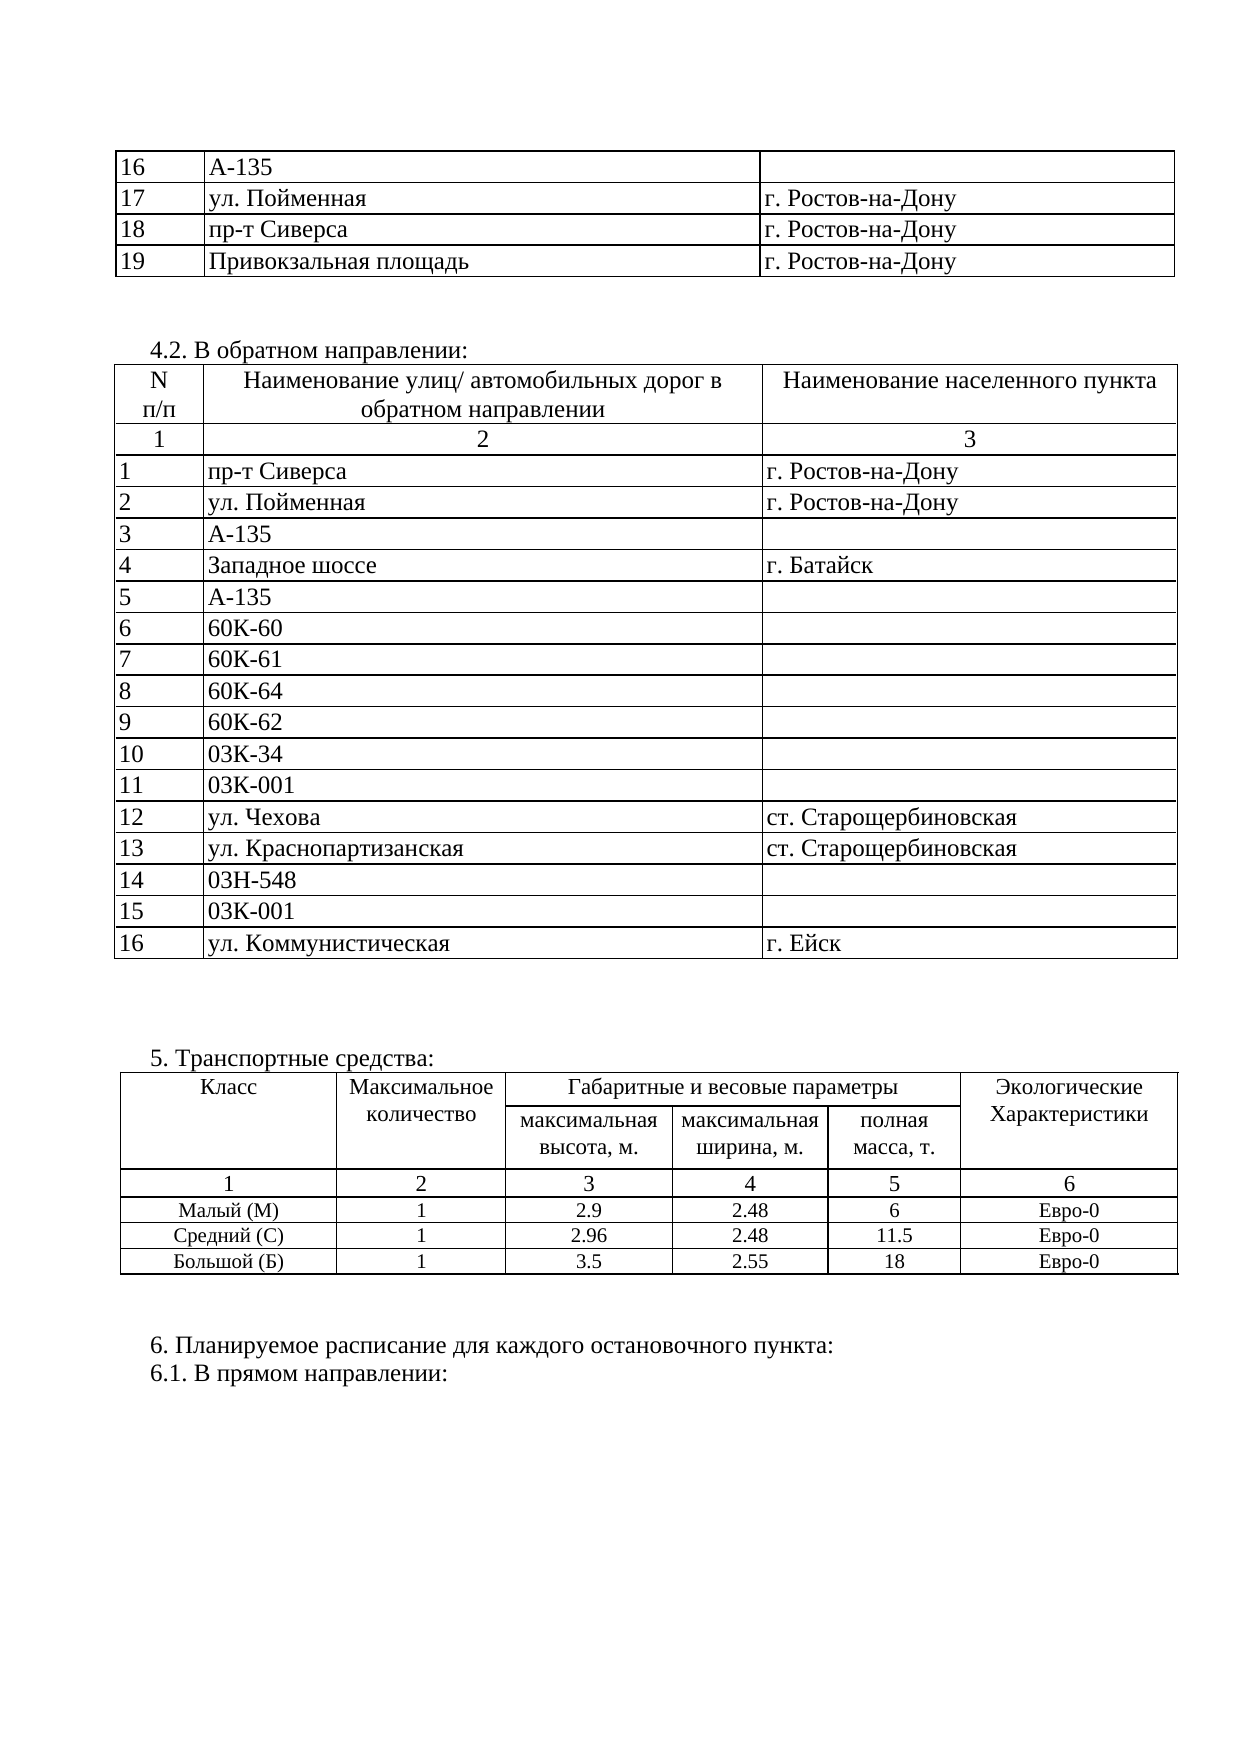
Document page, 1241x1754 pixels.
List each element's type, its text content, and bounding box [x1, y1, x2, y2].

table_cell [761, 152, 1174, 181]
table_cell А-135 [204, 519, 762, 548]
table_cell Привокзальная площадь [205, 246, 759, 276]
table_cell 60К-62 [204, 707, 762, 737]
table_cell Средний (С) [121, 1223, 336, 1247]
text 4.2. В обратном направлении: [150, 335, 1090, 364]
table_cell пр-т Сиверса [205, 215, 759, 244]
table_header Наименование улиц/ автомобильных дорог в обратном направлении [204, 365, 762, 423]
table_cell 10 [115, 738, 203, 769]
table_cell г. Ростов-на-Дону [763, 486, 1177, 517]
table_cell 9 [115, 707, 203, 737]
table_cell 3 [506, 1170, 672, 1196]
table_cell 2.96 [506, 1223, 672, 1247]
table_cell 2.9 [506, 1198, 672, 1222]
table_cell 2.48 [673, 1223, 827, 1247]
table_cell 3.5 [506, 1249, 672, 1273]
table_cell [763, 643, 1177, 674]
table_cell 1 [337, 1249, 505, 1273]
table_cell Евро-0 [961, 1249, 1177, 1273]
table_cell Большой (Б) [121, 1249, 336, 1273]
table_cell [763, 863, 1177, 894]
table_cell 60К-61 [204, 645, 762, 674]
table_cell [763, 706, 1177, 737]
table_cell 5 [115, 581, 203, 611]
text 6.1. В прямом направлении: [150, 1358, 1090, 1387]
table_cell ул. Чехова [204, 802, 762, 832]
table_cell максимальная ширина, м. [673, 1107, 827, 1168]
table_cell 2.48 [673, 1198, 827, 1222]
text 5. Транспортные средства: [150, 1043, 1090, 1072]
table_cell 1 [115, 424, 203, 454]
table_cell А-135 [204, 582, 762, 611]
table_cell 12 [115, 801, 203, 832]
table_header Класс [121, 1073, 336, 1168]
table_cell 1 [337, 1223, 505, 1247]
table_cell г. Батайск [763, 549, 1177, 580]
table_cell 7 [115, 644, 203, 674]
table_cell г. Ростов-на-Дону [763, 454, 1177, 486]
text 6. Планируемое расписание для каждого остановочного пункта: [150, 1330, 1090, 1358]
table_cell 6 [829, 1198, 960, 1222]
table_cell 18 [829, 1249, 960, 1273]
table_cell 4 [673, 1170, 827, 1196]
table_cell 16 [117, 152, 204, 181]
table_cell Малый (М) [121, 1198, 336, 1222]
table_header Экологические Характеристики [961, 1073, 1177, 1168]
table_cell [763, 580, 1177, 611]
table_cell г. Ростов-на-Дону [761, 215, 1174, 244]
table_cell Евро-0 [961, 1198, 1177, 1222]
table_header Максимальное количество [337, 1073, 505, 1168]
table_cell 15 [115, 896, 203, 926]
table_cell 4 [115, 550, 203, 580]
table_cell 1 [115, 455, 203, 486]
table_cell 60К-60 [204, 613, 762, 643]
table_cell 60К-64 [204, 676, 762, 706]
table_cell 14 [115, 864, 203, 894]
table_cell 1 [121, 1170, 336, 1196]
table_cell [763, 611, 1177, 643]
table_cell 16 [115, 927, 203, 957]
table_cell 03К-34 [204, 739, 762, 769]
table_cell ул. Пойменная [204, 487, 762, 517]
table_cell 3 [763, 423, 1177, 454]
table_header Наименование населенного пункта [763, 365, 1177, 423]
table_cell А-135 [205, 152, 759, 181]
table_cell [763, 517, 1177, 548]
table_cell 11.5 [829, 1223, 960, 1247]
table_cell ул. Краснопартизанская [204, 833, 762, 863]
table_cell г. Ейск [763, 926, 1177, 957]
table_cell 2 [115, 487, 203, 517]
table_cell 11 [115, 770, 203, 800]
table_cell 8 [115, 675, 203, 706]
table_cell г. Ростов-на-Дону [761, 183, 1174, 213]
table_cell пр-т Сиверса [204, 456, 762, 486]
table_header N п/п [115, 365, 203, 423]
table_cell [763, 674, 1177, 706]
table_cell ул. Коммунистическая [204, 928, 762, 957]
table_cell 5 [829, 1170, 960, 1196]
table_cell 03К-001 [204, 896, 762, 926]
table_cell 1 [337, 1198, 505, 1222]
table_cell 17 [117, 183, 204, 213]
table_cell 2 [337, 1170, 505, 1196]
table_cell Евро-0 [961, 1223, 1177, 1247]
table_cell 2.55 [673, 1249, 827, 1273]
table_cell [763, 769, 1177, 800]
table_cell 19 [117, 246, 204, 276]
table_cell [763, 895, 1177, 926]
table_cell 18 [117, 215, 204, 244]
table_cell 2 [204, 424, 762, 454]
table_cell 6 [115, 613, 203, 643]
table_cell 03К-001 [204, 770, 762, 800]
table_cell ст. Старощербиновская [763, 800, 1177, 832]
table_cell максимальная высота, м. [506, 1107, 672, 1168]
table_cell 03Н-548 [204, 865, 762, 894]
table_cell Западное шоссе [204, 550, 762, 580]
table_cell ул. Пойменная [205, 183, 759, 213]
table_cell ст. Старощербиновская [763, 832, 1177, 863]
table_cell 6 [961, 1170, 1177, 1196]
table_header Габаритные и весовые параметры [506, 1073, 960, 1105]
table_cell 13 [115, 833, 203, 863]
table_cell полная масса, т. [829, 1107, 960, 1168]
table_cell 3 [115, 518, 203, 548]
table_cell г. Ростов-на-Дону [761, 246, 1174, 276]
table_cell [763, 737, 1177, 769]
